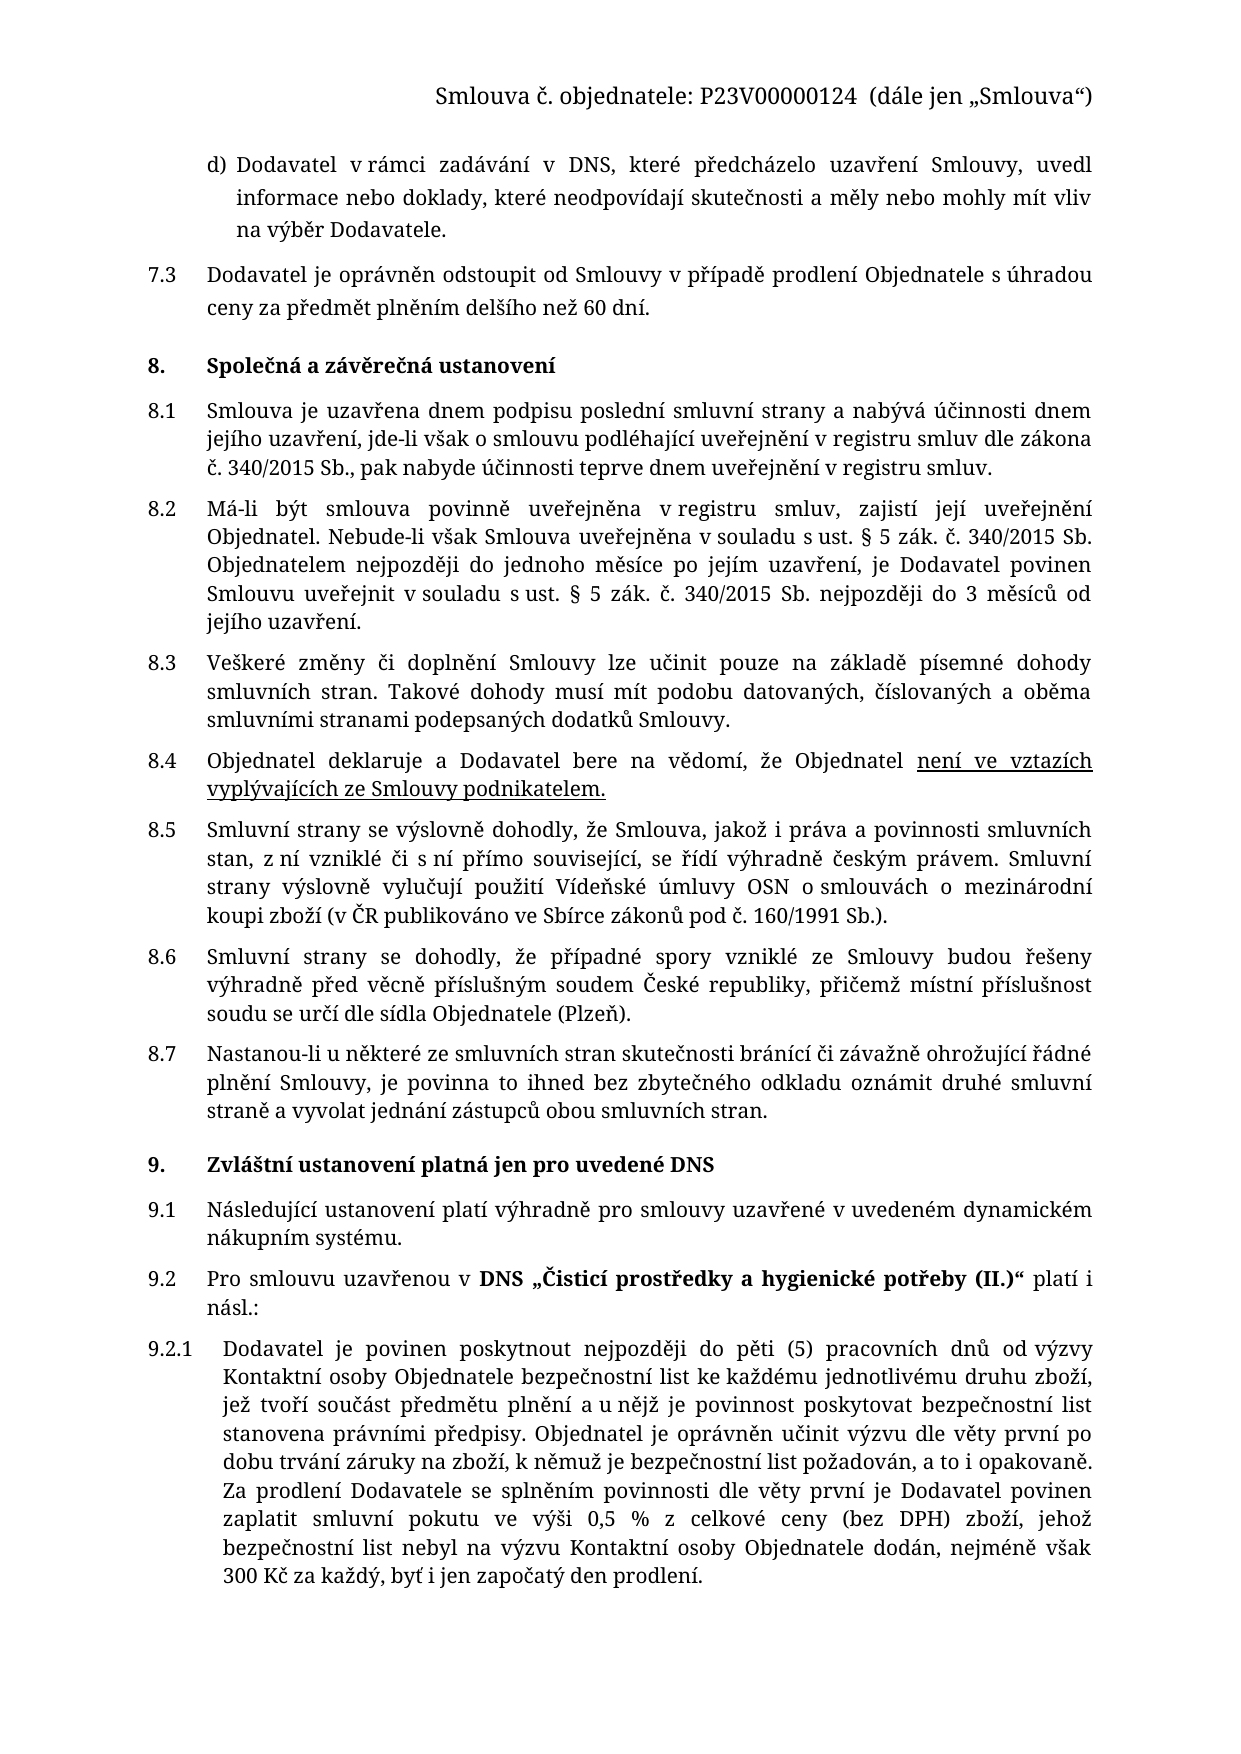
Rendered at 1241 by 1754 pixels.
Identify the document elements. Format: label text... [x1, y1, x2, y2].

list Objednatel deklaruje a Dodavatel bere na vědomí, že Objednatel není ve vztazích vyplývajících ze Smlouvy podnikatelem. [148, 746, 1093, 803]
list Dodavatel je oprávněn odstoupit od Smlouvy v případě prodlení Objednatele s úhradou ceny za předmět plněním delšího než 60 dní. [148, 261, 1093, 322]
list Dodavatel je povinen poskytnout nejpozději do pěti (5) pracovních dnů od výzvy Kontaktní osoby Objednatele bezpečnostní list ke každému jednotlivému druhu zboží, jež tvoří součást předmětu plnění a u nějž je povinnost poskytovat bezpečnostní list stanovena právními předpisy. Objednatel je oprávněn učinit výzvu dle věty první po dobu trvání záruky na zboží, k němuž je bezpečnostní list požadován, a to i opakovaně. Za prodlení Dodavatele se splněním povinnosti dle věty první je Dodavatel povinen zaplatit smluvní pokutu ve výši 0,5 % z celkové ceny (bez DPH) zboží, jehož bezpečnostní list nebyl na výzvu Kontaktní osoby Objednatele dodán, nejméně však 300 Kč za každý, byť i jen započatý den prodlení. [148, 1334, 1093, 1590]
list Veškeré změny či doplnění Smlouvy lze učinit pouze na základě písemné dohody smluvních stran. Takové dohody musí mít podobu datovaných, číslovaných a oběma smluvními stranami podepsaných dodatků Smlouvy. [148, 648, 1093, 734]
list Nastanou-li u některé ze smluvních stran skutečnosti bránící či závažně ohrožující řádné plnění Smlouvy, je povinna to ihned bez zbytečného odkladu oznámit druhé smluvní straně a vyvolat jednání zástupců obou smluvních stran. [148, 1039, 1093, 1125]
list Pro smlouvu uzavřenou v DNS „Čisticí prostředky a hygienické potřeby (II.)“ platí i násl.: [148, 1264, 1093, 1321]
list Smluvní strany se dohodly, že případné spory vzniklé ze Smlouvy budou řešeny výhradně před věcně příslušným soudem České republiky, přičemž místní příslušnost soudu se určí dle sídla Objednatele (Plzeň). [148, 942, 1093, 1027]
list Následující ustanovení platí výhradně pro smlouvy uzavřené v uvedeném dynamickém nákupním systému. [148, 1195, 1093, 1252]
list Společná a závěrečná ustanovení [148, 351, 1093, 379]
list Má-li být smlouva povinně uveřejněna v registru smluv, zajistí její uveřejnění Objednatel. Nebude-li však Smlouva uveřejněna v souladu s ust. § 5 zák. č. 340/2015 Sb. Objednatelem nejpozději do jednoho měsíce po jejím uzavření, je Dodavatel povinen Smlouvu uveřejnit v souladu s ust. § 5 zák. č. 340/2015 Sb. nejpozději do 3 měsíců od jejího uzavření. [148, 494, 1093, 636]
list Smluvní strany se výslovně dohodly, že Smlouva, jakož i práva a povinnosti smluvních stan, z ní vzniklé či s ní přímo související, se řídí výhradně českým právem. Smluvní strany výslovně vylučují použití Vídeňské úmluvy OSN o smlouvách o mezinárodní koupi zboží (v ČR publikováno ve Sbírce zákonů pod č. 160/1991 Sb.). [148, 816, 1093, 929]
list Smlouva je uzavřena dnem podpisu poslední smluvní strany a nabývá účinnosti dnem jejího uzavření, jde-li však o smlouvu podléhající uveřejnění v registru smluv dle zákona č. 340/2015 Sb., pak nabyde účinnosti teprve dnem uveřejnění v registru smluv. [148, 396, 1093, 481]
list Dodavatel v rámci zadávání v DNS, které předcházelo uzavření Smlouvy, uvedl informace nebo doklady, které neodpovídají skutečnosti a měly nebo mohly mít vliv na výběr Dodavatele. [207, 150, 1093, 244]
list Zvláštní ustanovení platná jen pro uvedené DNS [148, 1150, 1093, 1178]
